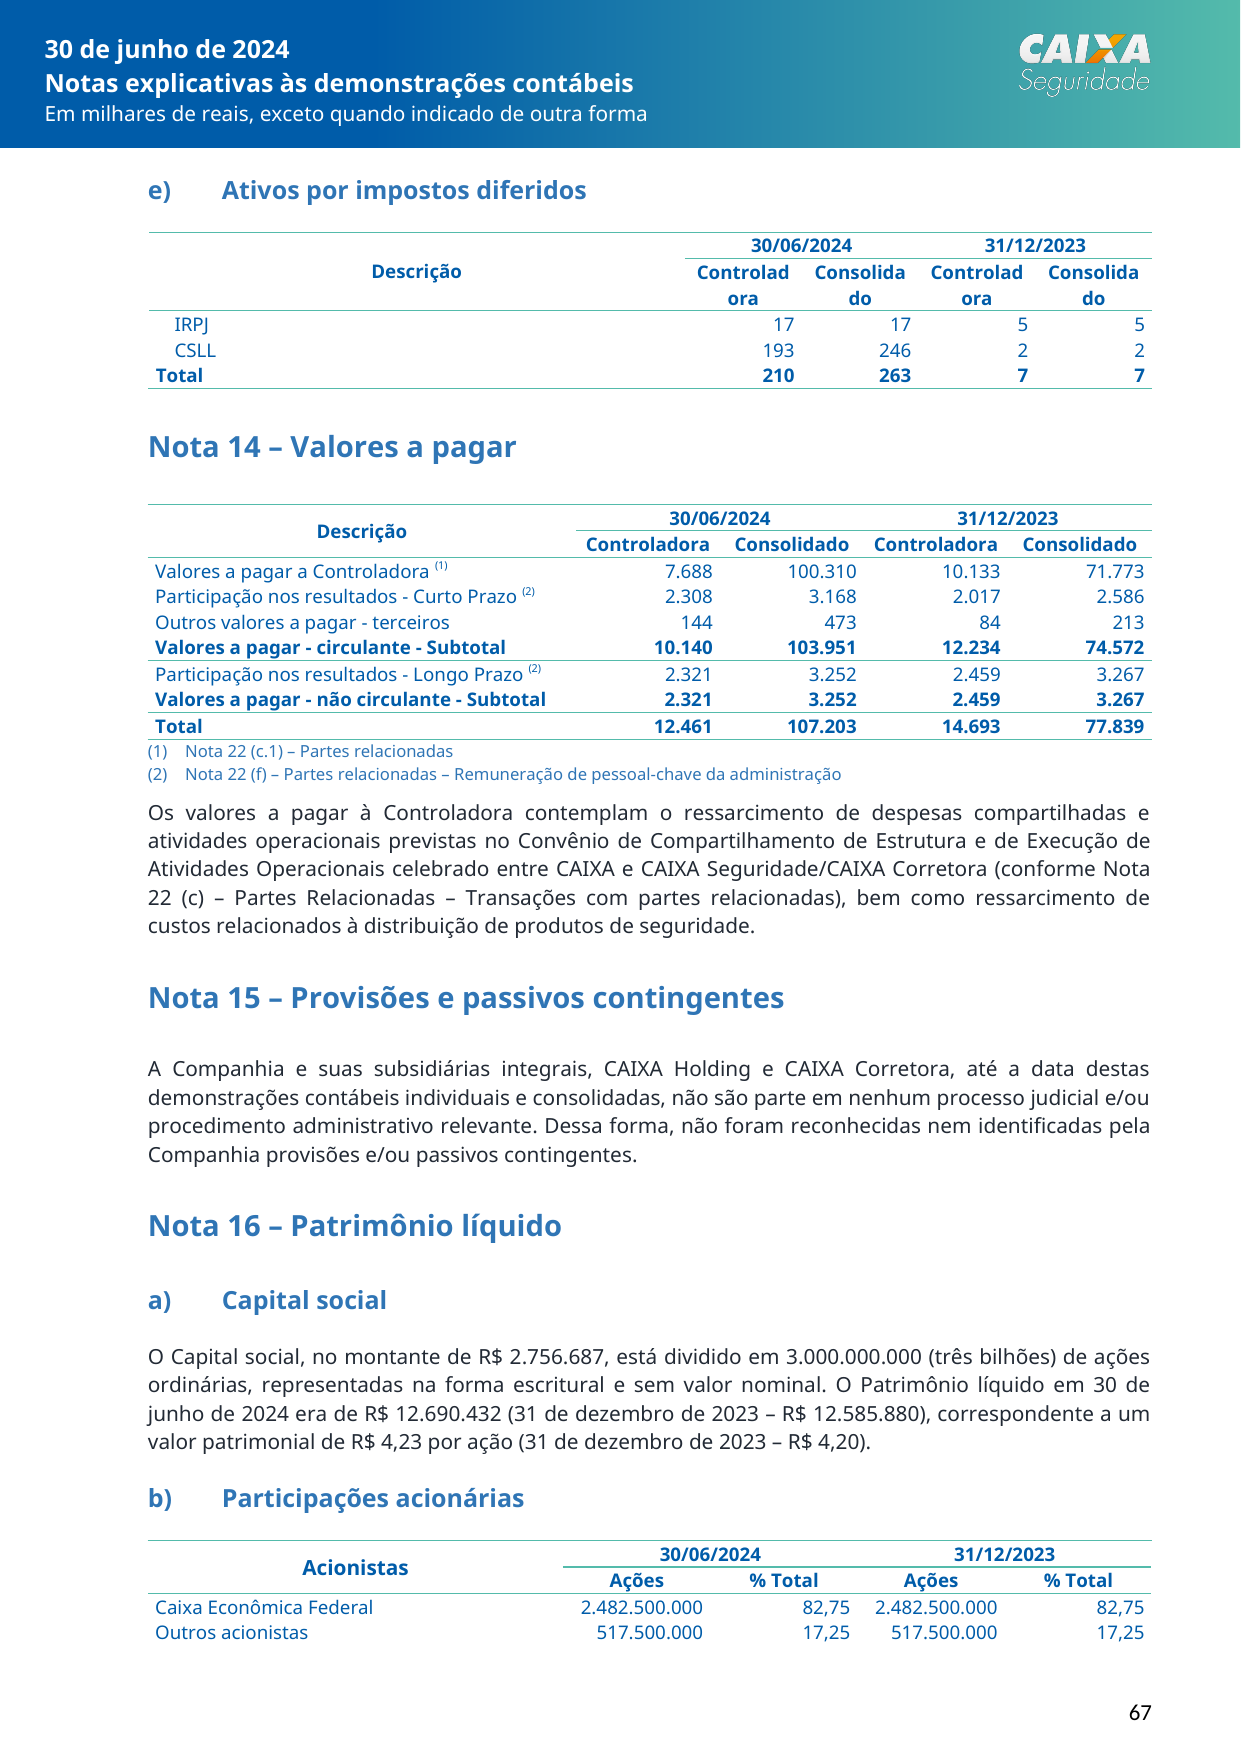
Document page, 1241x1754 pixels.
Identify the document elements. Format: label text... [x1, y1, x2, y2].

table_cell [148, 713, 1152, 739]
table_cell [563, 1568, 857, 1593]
list Nota 22 (c.1) – Partes relacionadas [148, 740, 1152, 762]
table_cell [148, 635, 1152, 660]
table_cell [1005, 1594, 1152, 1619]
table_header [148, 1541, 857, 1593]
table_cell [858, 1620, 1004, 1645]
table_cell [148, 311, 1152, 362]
text A Companhia e suas subsidiárias integrais, CAIXA Holding e CAIXA Corretora, até a data destas demonstrações contábeis individuais e consolidadas, não são parte em nenhum processo judicial e/ou procedimento administrativo relevante. Dessa forma, não foram reconhecidas nem identificadas pela Companhia provisões e/ou passivos contingentes. [148, 1054, 1152, 1168]
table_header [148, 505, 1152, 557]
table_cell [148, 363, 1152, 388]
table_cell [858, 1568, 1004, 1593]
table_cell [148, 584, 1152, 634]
list Ativos por impostos diferidos [148, 173, 1152, 207]
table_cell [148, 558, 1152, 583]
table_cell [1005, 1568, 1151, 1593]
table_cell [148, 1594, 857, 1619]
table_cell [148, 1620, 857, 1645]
text Nota 14 – Valores a pagar [148, 427, 1152, 466]
text O Capital social, no montante de R$ 2.756.687, está dividido em 3.000.000.000 (três bilhões) de ações ordinárias, representadas na forma escritural e sem valor nominal. O Patrimônio líquido em 30 de junho de 2024 era de R$ 12.690.432 (31 de dezembro de 2023 – R$ 12.585.880), correspondente a um valor patrimonial de R$ 4,23 por ação (31 de dezembro de 2023 – R$ 4,20). [148, 1342, 1152, 1456]
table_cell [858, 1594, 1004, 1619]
text Nota 16 – Patrimônio líquido [148, 1206, 1152, 1245]
list Participações acionárias [148, 1481, 1152, 1515]
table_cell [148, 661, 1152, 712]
text Os valores a pagar à Controladora contemplam o ressarcimento de despesas compartilhadas e atividades operacionais previstas no Convênio de Compartilhamento de Estrutura e de Execução de Atividades Operacionais celebrado entre CAIXA e CAIXA Seguridade/CAIXA Corretora (conforme Nota 22 (c) – Partes Relacionadas – Transações com partes relacionadas), bem como ressarcimento de custos relacionados à distribuição de produtos de seguridade. [148, 798, 1152, 940]
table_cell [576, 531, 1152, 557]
list Capital social [148, 1283, 1152, 1317]
text Nota 15 – Provisões e passivos contingentes [148, 977, 1152, 1017]
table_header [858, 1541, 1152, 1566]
list Nota 22 (f) – Partes relacionadas – Remuneração de pessoal-chave da administração [148, 762, 1152, 785]
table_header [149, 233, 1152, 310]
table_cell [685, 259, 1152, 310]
picture [1017, 32, 1152, 98]
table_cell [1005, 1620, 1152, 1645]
